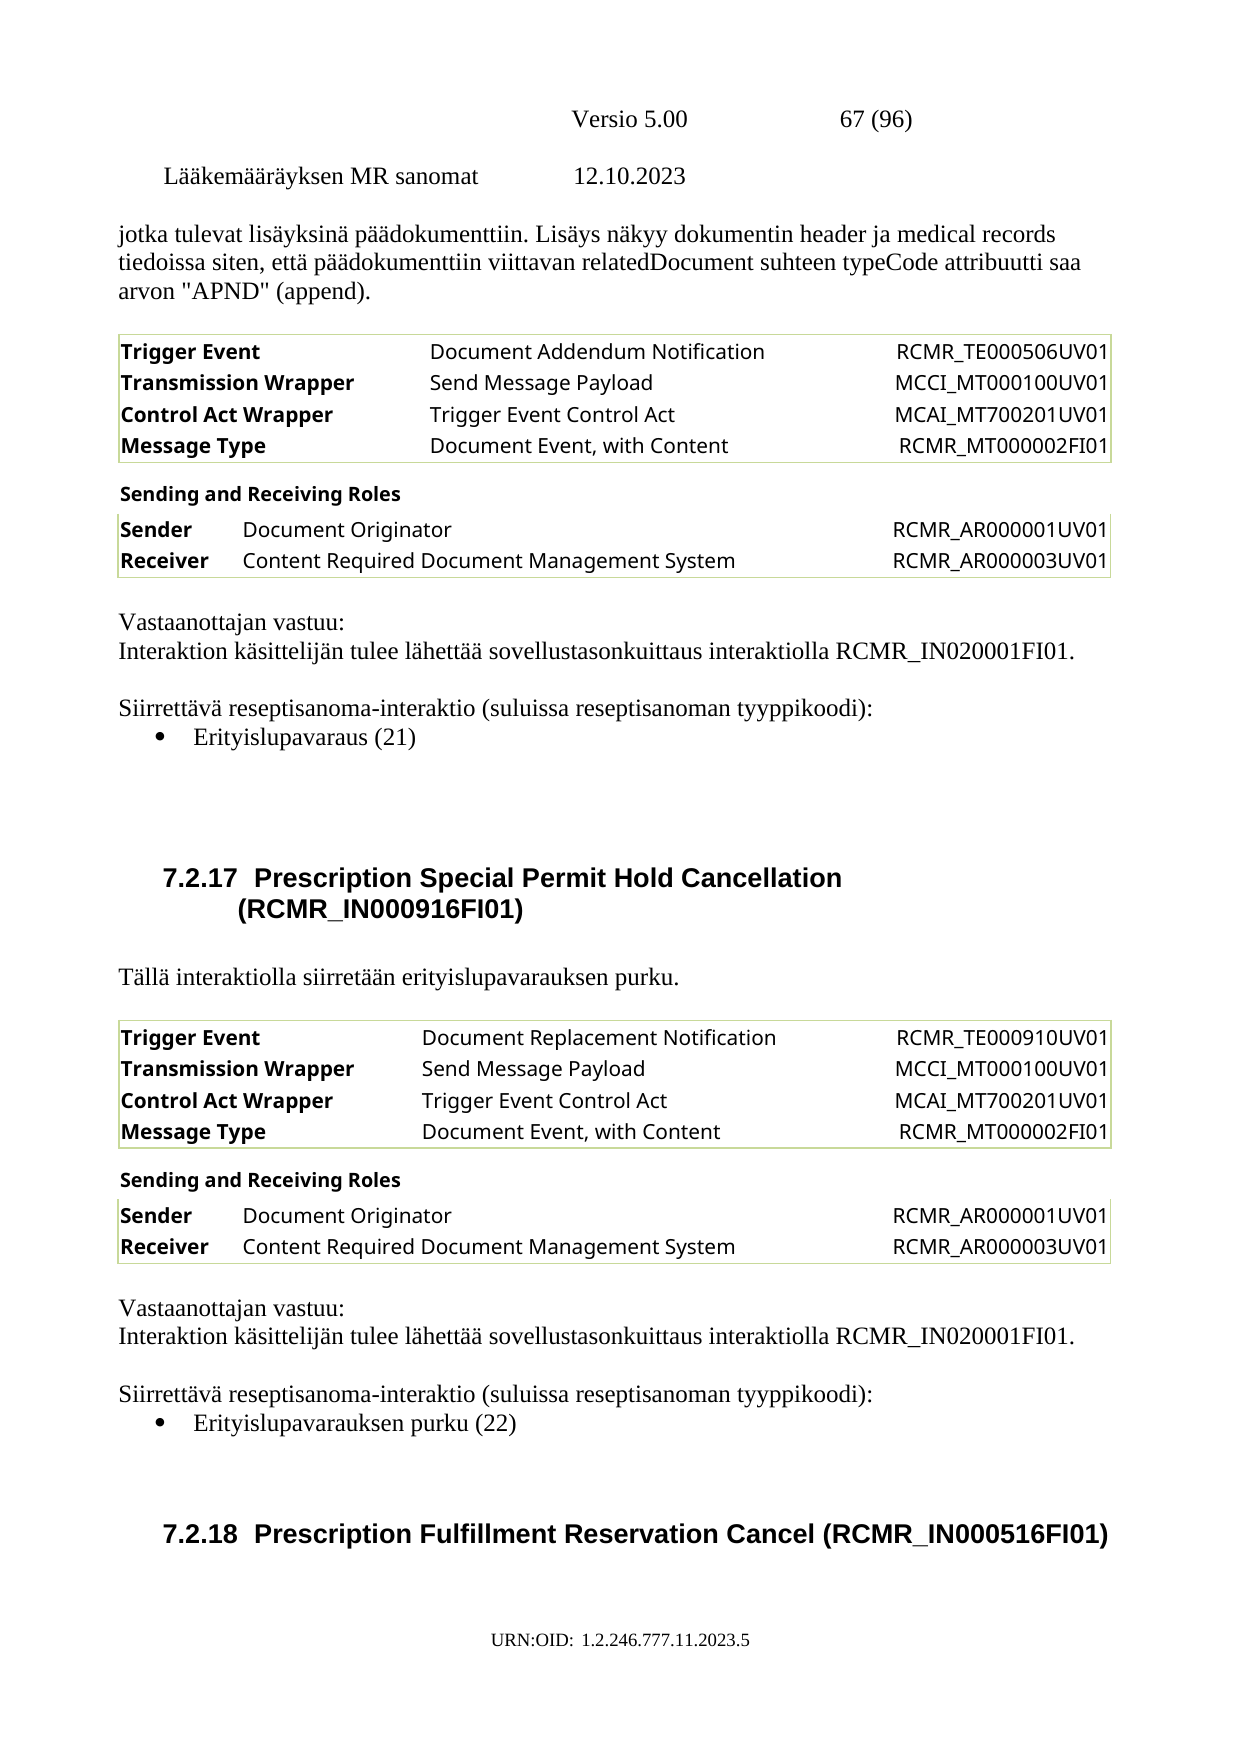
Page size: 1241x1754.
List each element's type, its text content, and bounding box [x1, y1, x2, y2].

table_cell Transmission Wrapper [120, 1053, 420, 1084]
table_cell RCMR_AR000003UV01 [834, 1231, 1110, 1262]
table_header Trigger Event [120, 1021, 420, 1053]
subtitle Prescription Special Permit Hold Cancellation (RCMR_IN000916FI01) [162, 862, 1122, 956]
table_cell RCMR_AR000001UV01 [834, 514, 1110, 545]
table_header Sending and Receiving Roles [118, 1149, 1110, 1199]
table_cell Document Event, with Content [428, 430, 834, 462]
table_cell Trigger Event Control Act [428, 399, 834, 430]
text Interaktion käsittelijän tulee lähettää sovellustasonkuittaus interaktiolla RCMR_IN020001FI01. [118, 636, 1122, 664]
table_cell RCMR_AR000001UV01 [834, 1199, 1110, 1231]
table_cell Document Originator [241, 1199, 834, 1231]
table_cell Sender [119, 514, 241, 545]
text Tällä interaktiolla siirretään erityislupavarauksen purku. [118, 962, 1122, 991]
text Vastaanottajan vastuu: [118, 607, 1122, 636]
table_cell Content Required Document Management System [241, 545, 834, 577]
list Erityislupavaraus (21) [156, 722, 1122, 751]
table_cell Sender [119, 1199, 241, 1231]
table_header Document Addendum Notification [428, 335, 834, 367]
table_header RCMR_TE000910UV01 [841, 1021, 1110, 1053]
table_cell Trigger Event Control Act [420, 1084, 841, 1116]
table_cell Control Act Wrapper [120, 399, 428, 430]
table_header Trigger Event [120, 335, 428, 367]
table_cell MCAI_MT700201UV01 [834, 399, 1110, 430]
table_cell Document Originator [241, 514, 834, 545]
text Vastaanottajan vastuu: [118, 1293, 1122, 1321]
table_cell Receiver [119, 545, 241, 577]
table_cell Receiver [119, 1231, 241, 1262]
table_cell RCMR_MT000002FI01 [841, 1116, 1110, 1147]
table_header Sending and Receiving Roles [118, 463, 1110, 513]
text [118, 219, 1122, 305]
table_cell RCMR_AR000003UV01 [834, 545, 1110, 577]
table_cell Content Required Document Management System [241, 1231, 834, 1262]
list Erityislupavarauksen purku (22) [156, 1408, 1122, 1436]
table_cell MCCI_MT000100UV01 [834, 367, 1110, 398]
text Siirrettävä reseptisanoma-interaktio (suluissa reseptisanoman tyyppikoodi): [118, 693, 1122, 722]
table_cell RCMR_MT000002FI01 [834, 430, 1110, 462]
table_cell MCCI_MT000100UV01 [841, 1053, 1110, 1084]
table_cell Message Type [120, 430, 428, 462]
table_cell MCAI_MT700201UV01 [841, 1084, 1110, 1116]
table_cell Control Act Wrapper [120, 1084, 420, 1116]
table_header RCMR_TE000506UV01 [834, 335, 1110, 367]
table_header Document Replacement Notification [420, 1021, 841, 1053]
table_cell Send Message Payload [428, 367, 834, 398]
table_cell Send Message Payload [420, 1053, 841, 1084]
subtitle Prescription Fulfillment Reservation Cancel (RCMR_IN000516FI01) [162, 1518, 1122, 1549]
text Interaktion käsittelijän tulee lähettää sovellustasonkuittaus interaktiolla RCMR_IN020001FI01. [118, 1321, 1122, 1350]
table_cell Document Event, with Content [420, 1116, 841, 1147]
text Siirrettävä reseptisanoma-interaktio (suluissa reseptisanoman tyyppikoodi): [118, 1379, 1122, 1408]
table_cell Message Type [120, 1116, 420, 1147]
table_cell Transmission Wrapper [120, 367, 428, 398]
